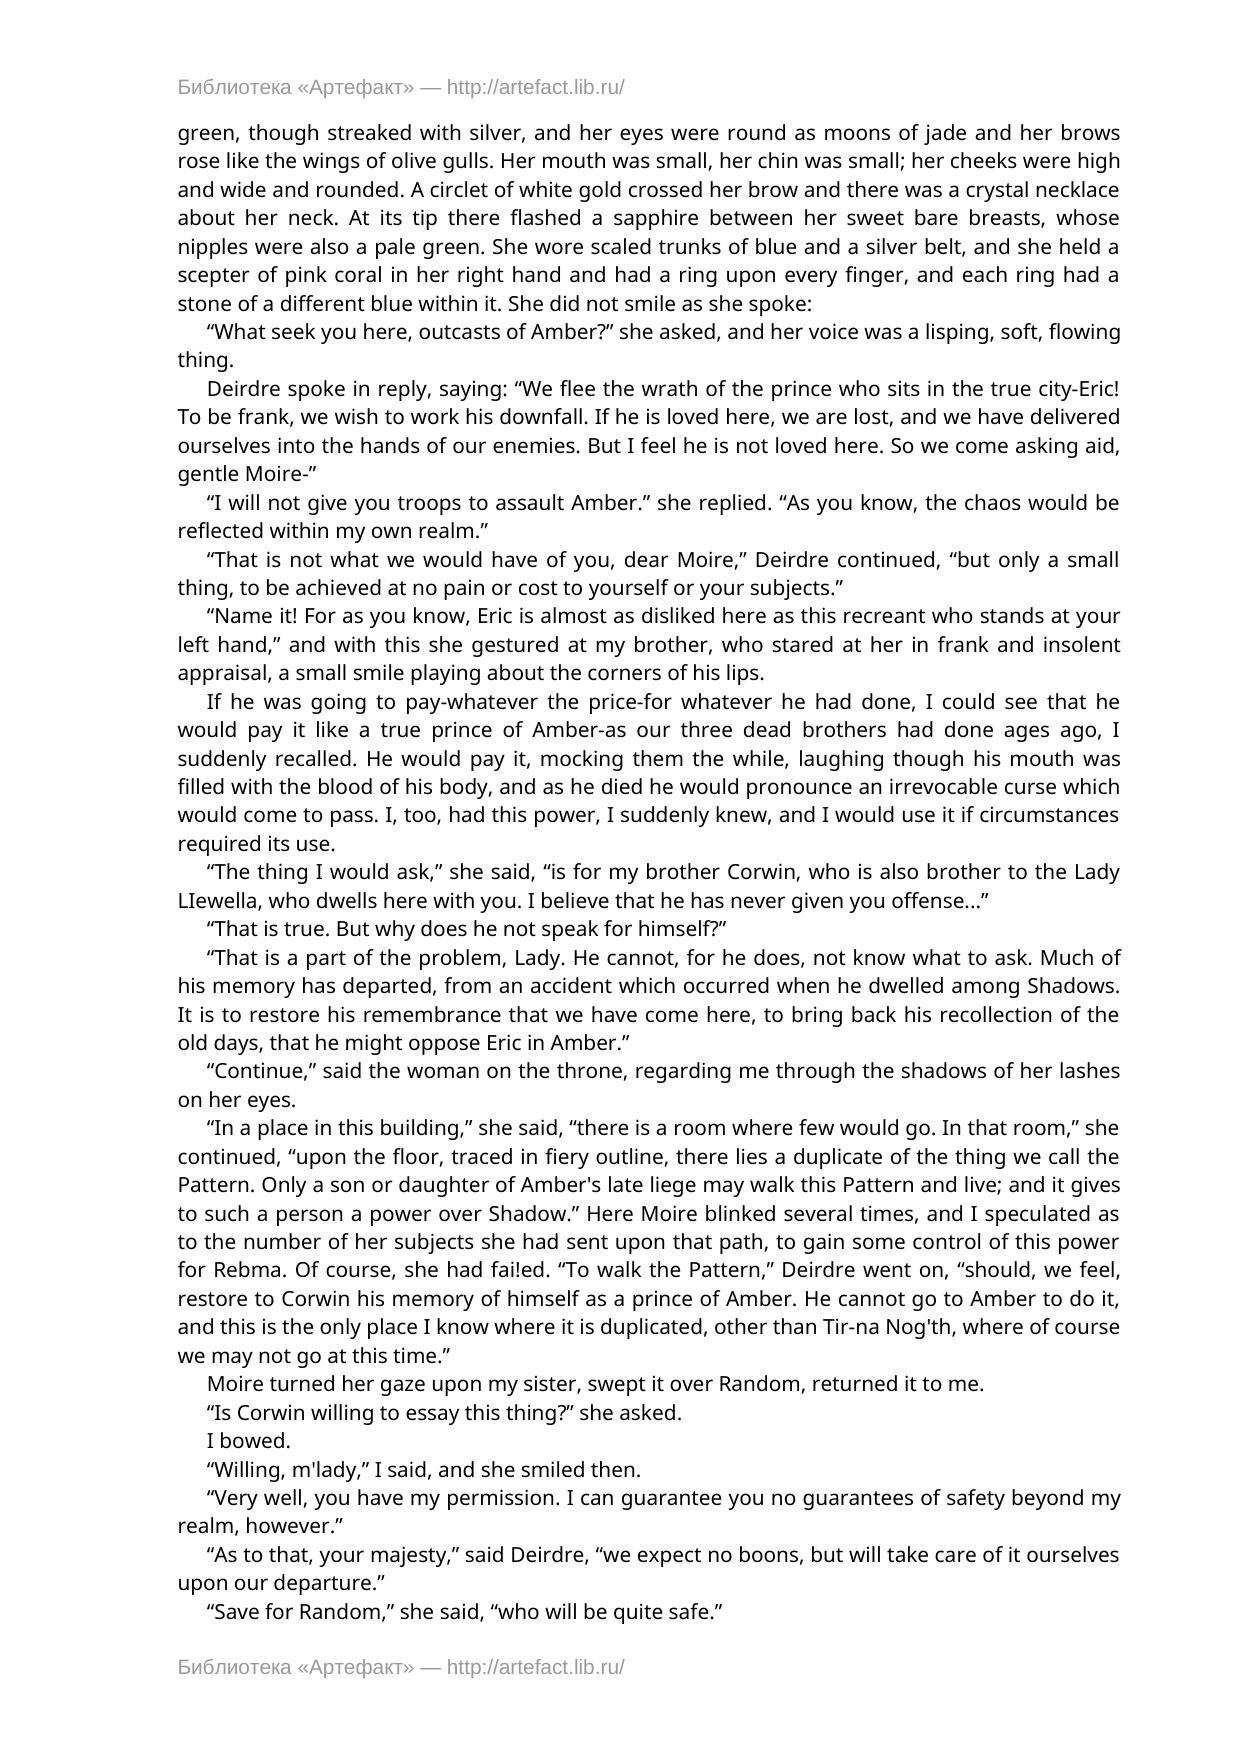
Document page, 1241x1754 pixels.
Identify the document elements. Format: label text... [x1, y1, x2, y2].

text “Very well, you have my permission. I can guarantee you no guarantees of safety beyond my realm, however.” [177, 1483, 1122, 1540]
text “Willing, m'lady,” I said, and she smiled then. [177, 1455, 1122, 1483]
text “Is Corwin willing to essay this thing?” she asked. [177, 1398, 1122, 1426]
text If he was going to pay-whatever the price-for whatever he had done, I could see that he would pay it like a true prince of Amber-as our three dead brothers had done ages ago, I suddenly recalled. He would pay it, mocking them the while, laughing though his mouth was filled with the blood of his body, and as he died he would pronounce an irrevocable curse which would come to pass. I, too, had this power, I suddenly knew, and I would use it if circumstances required its use. [177, 687, 1122, 857]
text I bowed. [177, 1426, 1122, 1455]
text “As to that, your majesty,” said Deirdre, “we expect no boons, but will take care of it ourselves upon our departure.” [177, 1540, 1122, 1597]
text “That is true. But why does he not speak for himself?” [177, 914, 1122, 943]
text “That is not what we would have of you, dear Moire,” Deirdre continued, “but only a small thing, to be achieved at no pain or cost to yourself or your subjects.” [177, 545, 1122, 602]
text “What seek you here, outcasts of Amber?” she asked, and her voice was a lisping, soft, flowing thing. [177, 317, 1122, 374]
text “I will not give you troops to assault Amber.” she replied. “As you know, the chaos would be reflected within my own realm.” [177, 488, 1122, 545]
text “Name it! For as you know, Eric is almost as disliked here as this recreant who stands at your left hand,” and with this she gestured at my brother, who stared at her in frank and insolent appraisal, a small smile playing about the corners of his lips. [177, 602, 1122, 687]
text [177, 118, 1122, 317]
text “That is a part of the problem, Lady. He cannot, for he does, not know what to ask. Much of his memory has departed, from an accident which occurred when he dwelled among Shadows. It is to restore his remembrance that we have come here, to bring back his recollection of the old days, that he might oppose Eric in Amber.” [177, 943, 1122, 1057]
text Moire turned her gaze upon my sister, swept it over Random, returned it to me. [177, 1369, 1122, 1398]
text Deirdre spoke in reply, saying: “We flee the wrath of the prince who sits in the true city-Eric! To be frank, we wish to work his downfall. If he is loved here, we are lost, and we have delivered ourselves into the hands of our enemies. But I feel he is not loved here. So we come asking aid, gentle Moire-” [177, 374, 1122, 488]
text “In a place in this building,” she said, “there is a room where few would go. In that room,” she continued, “upon the floor, traced in fiery outline, there lies a duplicate of the thing we call the Pattern. Only a son or daughter of Amber's late liege may walk this Pattern and live; and it gives to such a person a power over Shadow.” Here Moire blinked several times, and I speculated as to the number of her subjects she had sent upon that path, to gain some control of this power for Rebma. Of course, she had fai!ed. “To walk the Pattern,” Deirdre went on, “should, we feel, restore to Corwin his memory of himself as a prince of Amber. He cannot go to Amber to do it, and this is the only place I know where it is duplicated, other than Tir-na Nog'th, where of course we may not go at this time.” [177, 1113, 1122, 1369]
text “Save for Random,” she said, “who will be quite safe.” [177, 1597, 1122, 1625]
text “Continue,” said the woman on the throne, regarding me through the shadows of her lashes on her eyes. [177, 1057, 1122, 1113]
text “The thing I would ask,” she said, “is for my brother Corwin, who is also brother to the Lady LIewella, who dwells here with you. I believe that he has never given you offense...” [177, 857, 1122, 914]
